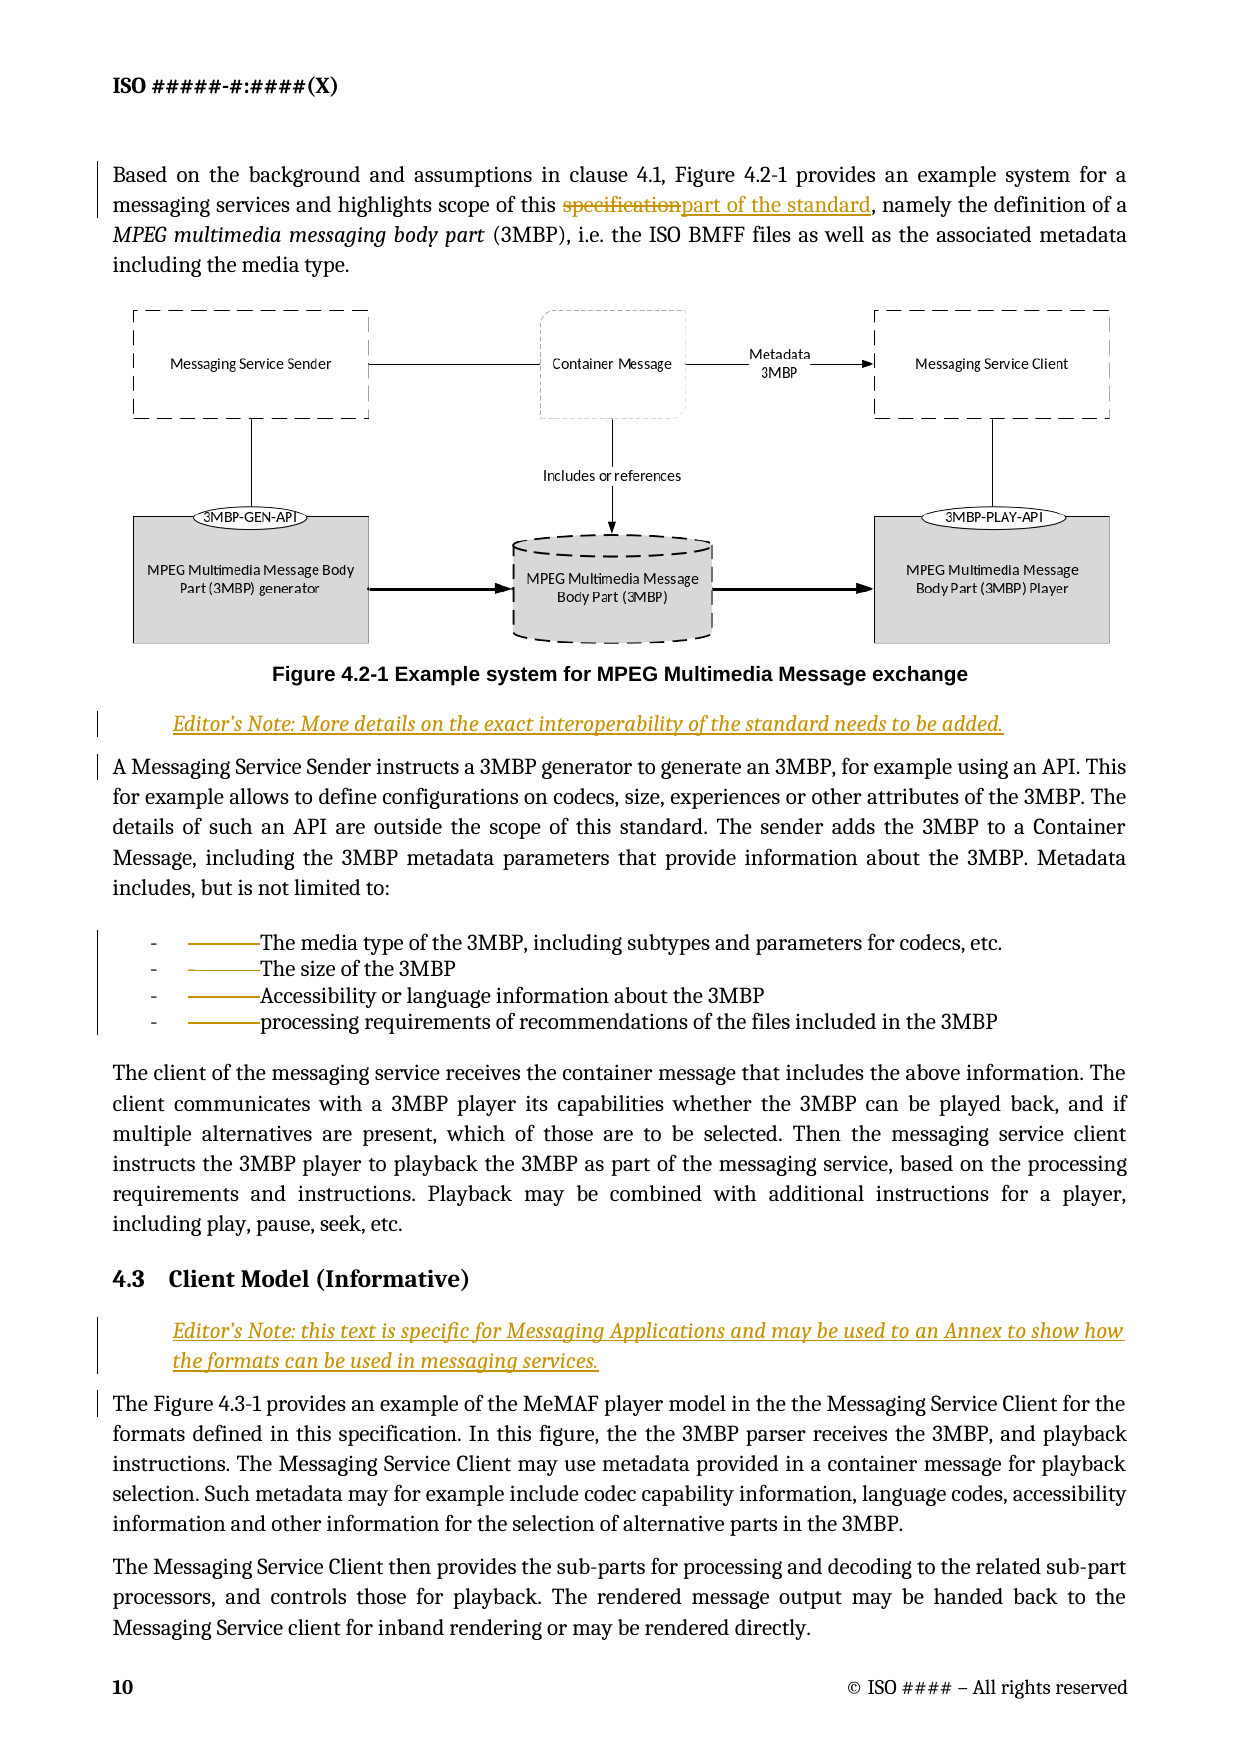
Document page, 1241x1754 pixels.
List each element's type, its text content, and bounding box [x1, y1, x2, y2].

text The Messaging Service Client then provides the sub-parts for processing and decoding to the related sub-part processors, and controls those for playback. The rendered message output may be handed back to the Messaging Service client for inband rendering or may be rendered directly. [112, 1554, 1128, 1641]
list The size of the 3MBP [150, 956, 1128, 982]
text Based on the background and assumptions in clause 4.1, Figure 4.2-1 provides an example system for a messaging services and highlights scope of this , namely the definition of a MPEG multimedia messaging body part (3MBP), i.e. the ISO BMFF files as well as the associated metadata including the media type. [112, 161, 1128, 278]
text The Figure 4.3-1 provides an example of the MeMAF player model in the the Messaging Service Client for the formats defined in this specification. In this figure, the the 3MBP parser receives the 3MBP, and playback instructions. The Messaging Service Client may use metadata provided in a container message for playback selection. Such metadata may for example include codec capability information, language codes, accessibility information and other information for the selection of alternative parts in the 3MBP. [112, 1390, 1128, 1537]
list The media type of the 3MBP, including subtypes and parameters for codecs, etc. [150, 930, 1128, 956]
subtitle Client Model (Informative) [112, 1266, 1128, 1292]
text A Messaging Service Sender instructs a 3MBP generator to generate an 3MBP, for example using an API. This for example allows to define configurations on codecs, size, experiences or other attributes of the 3MBP. The details of such an API are outside the scope of this standard. The sender adds the 3MBP to a Container Message, including the 3MBP metadata parameters that provide information about the 3MBP. Metadata includes, but is not limited to: [112, 754, 1128, 901]
list Accessibility or language information about the 3MBP [150, 982, 1128, 1009]
text The client of the messaging service receives the container message that includes the above information. The client communicates with a 3MBP player its capabilities whether the 3MBP can be played back, and if multiple alternatives are present, which of those are to be selected. Then the messaging service client instructs the 3MBP player to playback the 3MBP as part of the messaging service, based on the processing requirements and instructions. Playback may be combined with additional instructions for a player, including play, pause, seek, etc. [112, 1060, 1128, 1237]
list processing requirements of recommendations of the files included in the 3MBP [150, 1009, 1128, 1035]
text Figure 4.2-1 Example system for MPEG Multimedia Message exchange [112, 662, 1128, 686]
